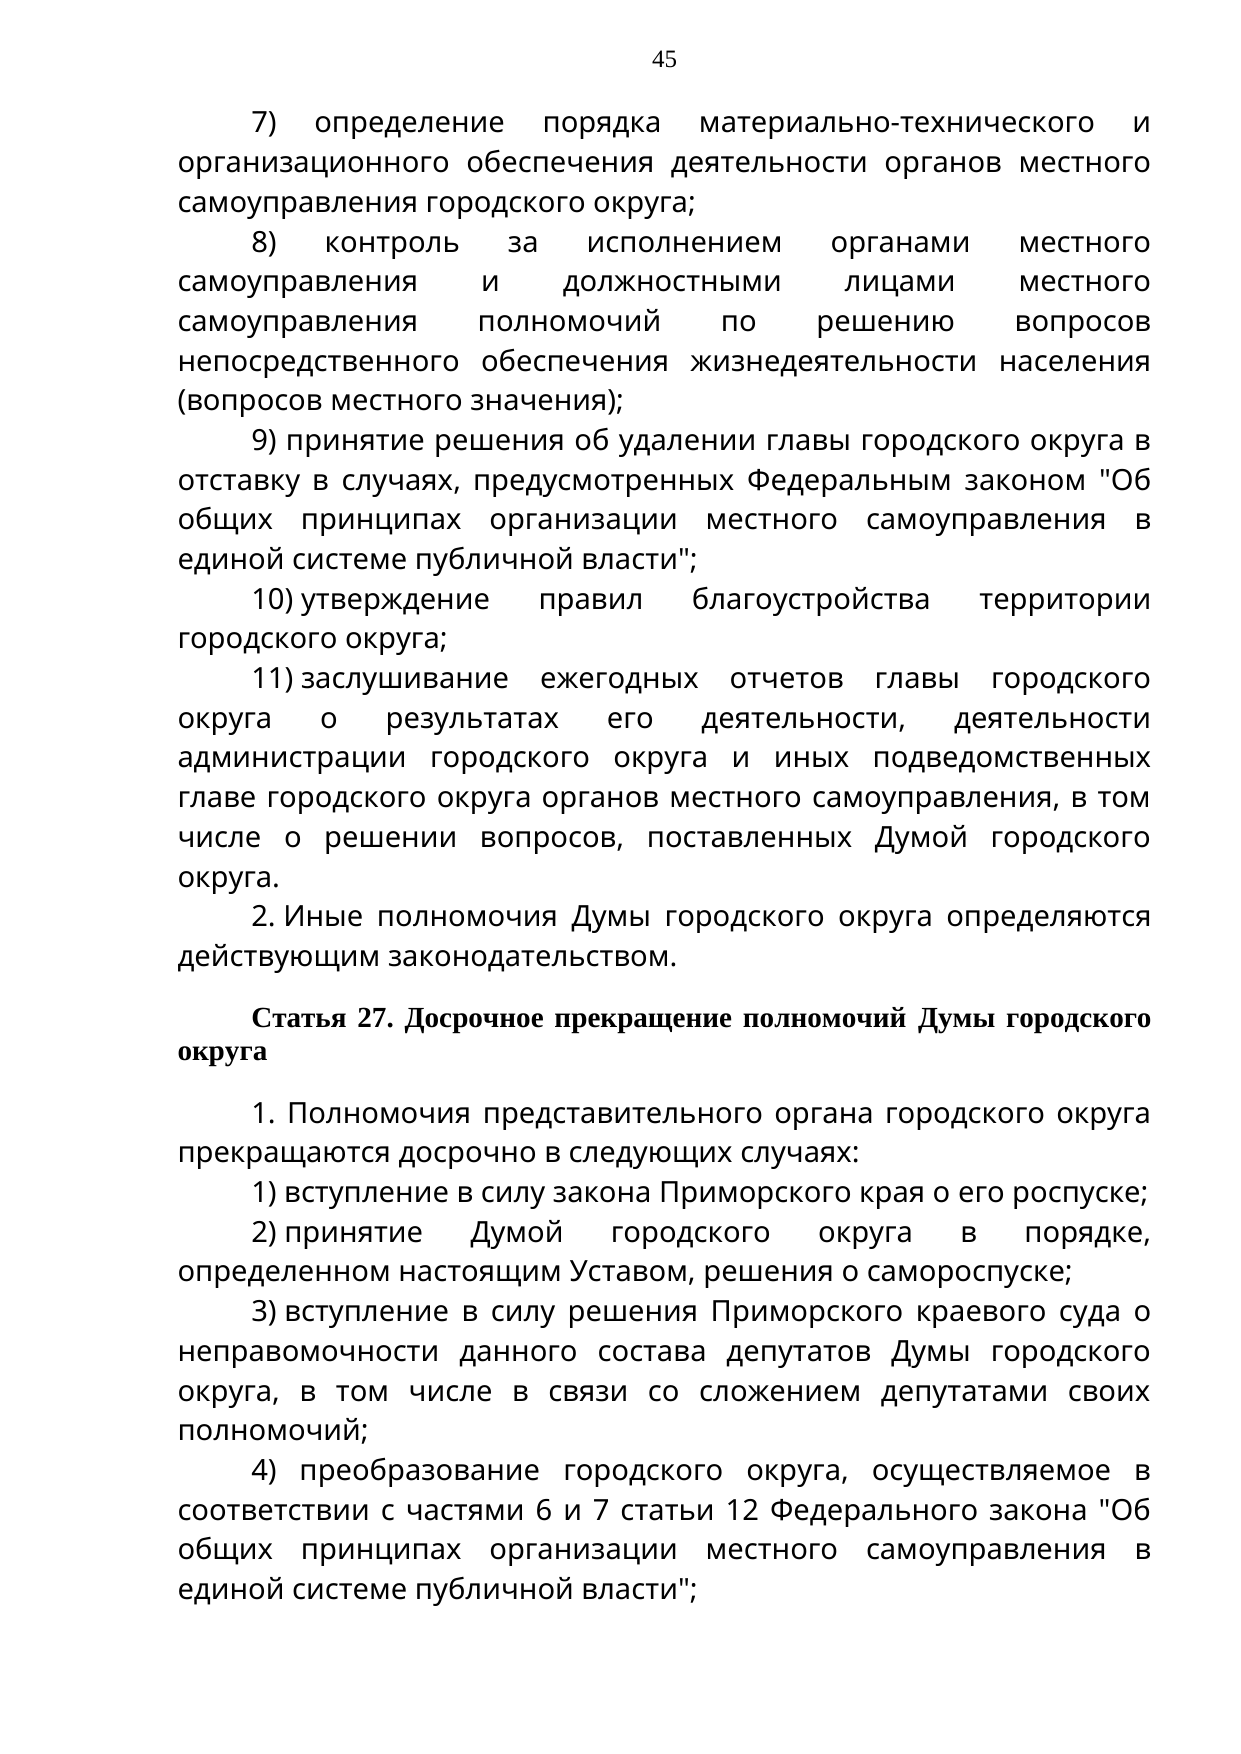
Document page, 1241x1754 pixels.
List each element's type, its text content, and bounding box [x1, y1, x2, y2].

text 2) принятие Думой городского округа в порядке, определенном настоящим Уставом, решения о самороспуске; [177, 1211, 1152, 1290]
list 10) утверждение правил благоустройства территории городского округа; [177, 578, 1152, 657]
list 9) принятие решения об удалении главы городского округа в отставку в случаях, предусмотренных Федеральным законом "Об общих принципах организации местного самоуправления в единой системе публичной власти"; [177, 419, 1152, 578]
list 8) контроль за исполнением органами местного самоуправления и должностными лицами местного самоуправления полномочий по решению вопросов непосредственного обеспечения жизнедеятельности населения (вопросов местного значения); [177, 221, 1152, 419]
text 1. Полномочия представительного органа городского округа прекращаются досрочно в следующих случаях: [177, 1092, 1152, 1171]
text Статья 27. Досрочное прекращение полномочий Думы городского округа [177, 1000, 1152, 1067]
text 1) вступление в силу закона Приморского края о его роспуске; [177, 1171, 1152, 1211]
text 3) вступление в силу решения Приморского краевого суда о неправомочности данного состава депутатов Думы городского округа, в том числе в связи со сложением депутатами своих полномочий; [177, 1290, 1152, 1449]
list 7) определение порядка материально-технического и организационного обеспечения деятельности органов местного самоуправления городского округа; [177, 102, 1152, 221]
list 2. Иные полномочия Думы городского округа определяются действующим законодательством. [177, 896, 1152, 975]
text 4) преобразование городского округа, осуществляемое в соответствии с частями 6 и 7 статьи 12 Федерального закона "Об общих принципах организации местного самоуправления в единой системе публичной власти"; [177, 1449, 1152, 1608]
list 11) заслушивание ежегодных отчетов главы городского округа о результатах его деятельности, деятельности администрации городского округа и иных подведомственных главе городского округа органов местного самоуправления, в том числе о решении вопросов, поставленных Думой городского округа. [177, 657, 1152, 896]
